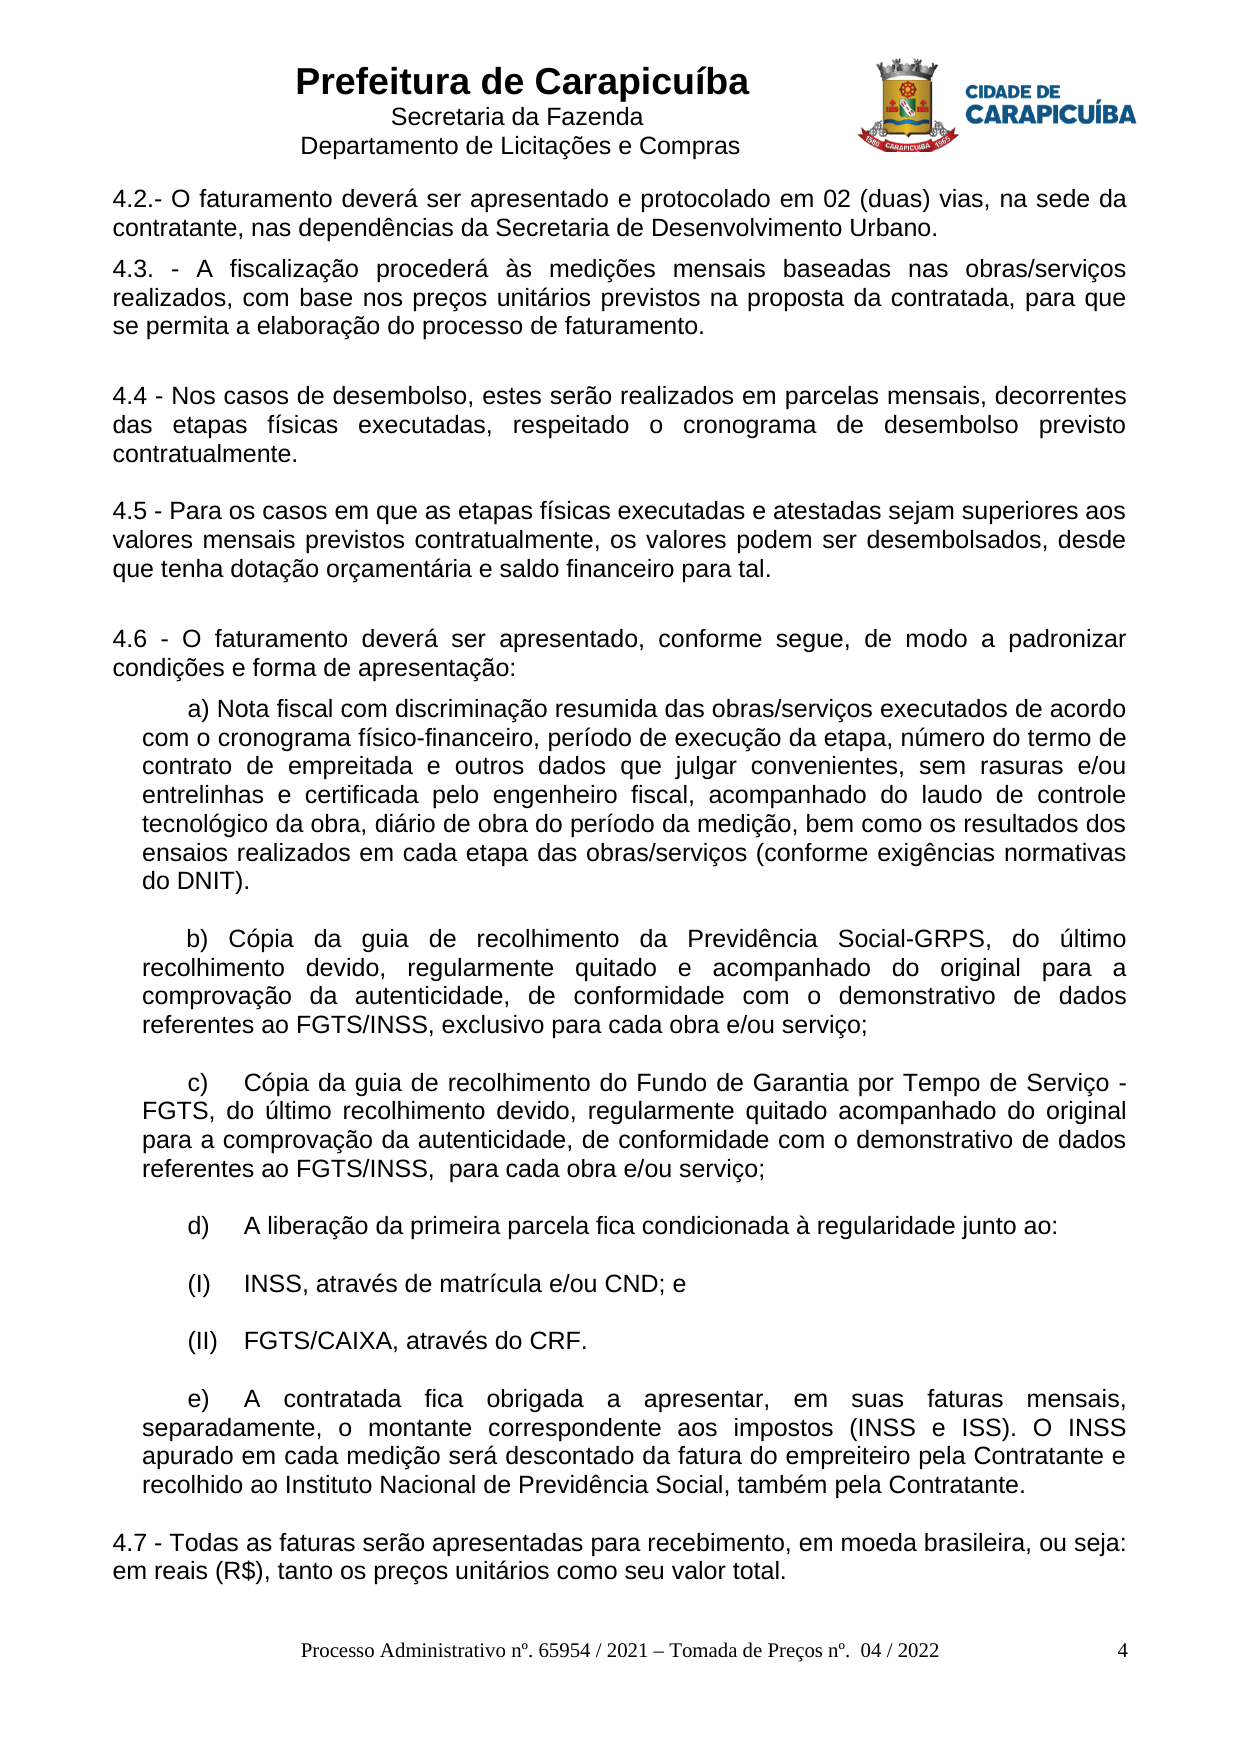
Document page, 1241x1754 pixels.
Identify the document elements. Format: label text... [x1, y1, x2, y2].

text (I) INSS, através de matrícula e/ou CND; e [142, 1269, 1128, 1297]
text a) Nota fiscal com discriminação resumida das obras/serviços executados de acordo com o cronograma físico-financeiro, período de execução da etapa, número do termo de contrato de empreitada e outros dados que julgar convenientes, sem rasuras e/ou entrelinhas e certificada pelo engenheiro fiscal, acompanhado do laudo de controle tecnológico da obra, diário de obra do período da medição, bem como os resultados dos ensaios realizados em cada etapa das obras/serviços (conforme exigências normativas do DNIT). [142, 694, 1128, 895]
text 4.3. - A fiscalização procederá às medições mensais baseadas nas obras/serviços realizados, com base nos preços unitários previstos na proposta da contratada, para que se permita a elaboração do processo de faturamento. [112, 254, 1128, 340]
text 4.4 - Nos casos de desembolso, estes serão realizados em parcelas mensais, decorrentes das etapas físicas executadas, respeitado o cronograma de desembolso previsto contratualmente. [112, 381, 1128, 467]
text (II) FGTS/CAIXA, através do CRF. [142, 1326, 1128, 1355]
text 4.5 - Para os casos em que as etapas físicas executadas e atestadas sejam superiores aos valores mensais previstos contratualmente, os valores podem ser desembolsados, desde que tenha dotação orçamentária e saldo financeiro para tal. [112, 496, 1128, 582]
text e) A contratada fica obrigada a apresentar, em suas faturas mensais, separadamente, o montante correspondente aos impostos (INSS e ISS). O INSS apurado em cada medição será descontado da fatura do empreiteiro pela Contratante e recolhido ao Instituto Nacional de Previdência Social, também pela Contratante. [142, 1384, 1128, 1499]
picture [857, 57, 1139, 152]
text b) Cópia da guia de recolhimento da Previdência Social-GRPS, do último recolhimento devido, regularmente quitado e acompanhado do original para a comprovação da autenticidade, de conformidade com o demonstrativo de dados referentes ao FGTS/INSS, exclusivo para cada obra e/ou serviço; [142, 924, 1128, 1039]
text 4.2.- O faturamento deverá ser apresentado e protocolado em 02 (duas) vias, na sede da contratante, nas dependências da Secretaria de Desenvolvimento Urbano. [112, 184, 1128, 241]
text 4.7 - Todas as faturas serão apresentadas para recebimento, em moeda brasileira, ou seja: em reais (R$), tanto os preços unitários como seu valor total. [112, 1527, 1128, 1585]
text c) Cópia da guia de recolhimento do Fundo de Garantia por Tempo de Serviço - FGTS, do último recolhimento devido, regularmente quitado acompanhado do original para a comprovação da autenticidade, de conformidade com o demonstrativo de dados referentes ao FGTS/INSS, para cada obra e/ou serviço; [142, 1067, 1128, 1182]
text d) A liberação da primeira parcela fica condicionada à regularidade junto ao: [142, 1211, 1128, 1240]
text 4.6 - O faturamento deverá ser apresentado, conforme segue, de modo a padronizar condições e forma de apresentação: [112, 624, 1128, 681]
